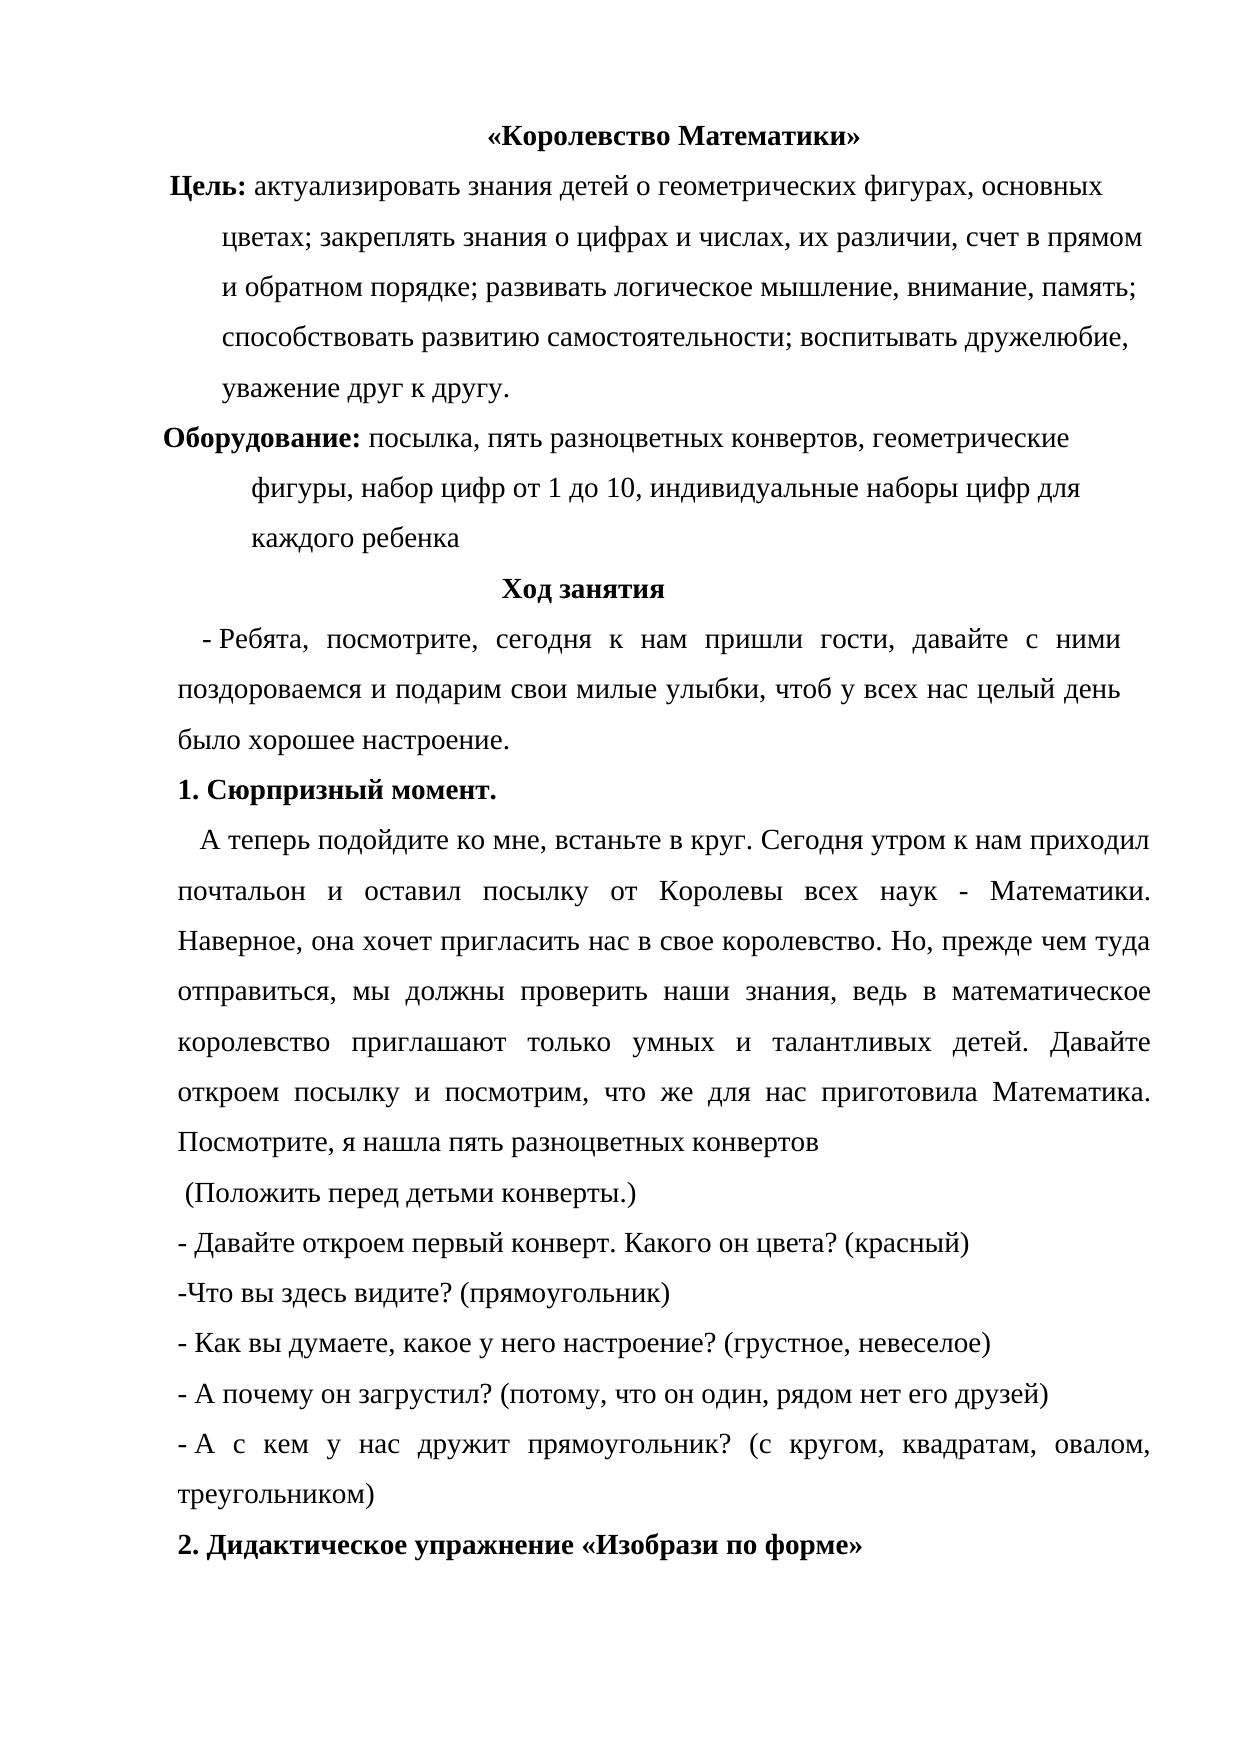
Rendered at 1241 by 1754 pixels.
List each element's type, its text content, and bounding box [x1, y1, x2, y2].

text «Королевство Математики» [398, 118, 1152, 152]
text Ход занятия [398, 571, 1152, 604]
text - Ребята, посмотрите, сегодня к нам пришли гости, давайте с ними поздороваемся и подарим свои милые улыбки, чтоб у всех нас целый день было хорошее настроение. [177, 621, 1122, 755]
text - А почему он загрустил? (потому, что он один, рядом нет его друзей) [177, 1376, 1152, 1409]
text Цель: актуализировать знания детей о геометрических фигурах, основных цветах; закреплять знания о цифрах и числах, их различии, счет в прямом и обратном порядке; развивать логическое мышление, внимание, память; способствовать развитию самостоятельности; воспитывать дружелюбие, уважение друг к другу. [133, 168, 1152, 403]
text - А с кем у нас дружит прямоугольник? (с кругом, квадратам, овалом, треугольником) [177, 1426, 1152, 1510]
text (Положить перед детьми конверты.) [177, 1175, 1152, 1208]
text - Как вы думаете, какое у него настроение? (грустное, невеселое) [177, 1326, 1152, 1359]
text 2. Дидактическое упражнение «Изобрази по форме» [177, 1527, 1152, 1560]
text - Давайте откроем первый конверт. Какого он цвета? (красный) [177, 1225, 1152, 1258]
text А теперь подойдите ко мне, встаньте в круг. Сегодня утром к нам приходил почтальон и оставил посылку от Королевы всех наук - Математики. Наверное, она хочет пригласить нас в свое королевство. Но, прежде чем туда отправиться, мы должны проверить наши знания, ведь в математическое королевство приглашают только умных и талантливых детей. Давайте откроем посылку и посмотрим, что же для нас приготовила Математика. Посмотрите, я нашла пять разноцветных конвертов [177, 822, 1152, 1158]
text 1. Сюрпризный момент. [177, 772, 1152, 806]
text Оборудование: посылка, пять разноцветных конвертов, геометрические фигуры, набор цифр от 1 до 10, индивидуальные наборы цифр для каждого ребенка [163, 420, 1152, 554]
text -Что вы здесь видите? (прямоугольник) [177, 1275, 1152, 1309]
